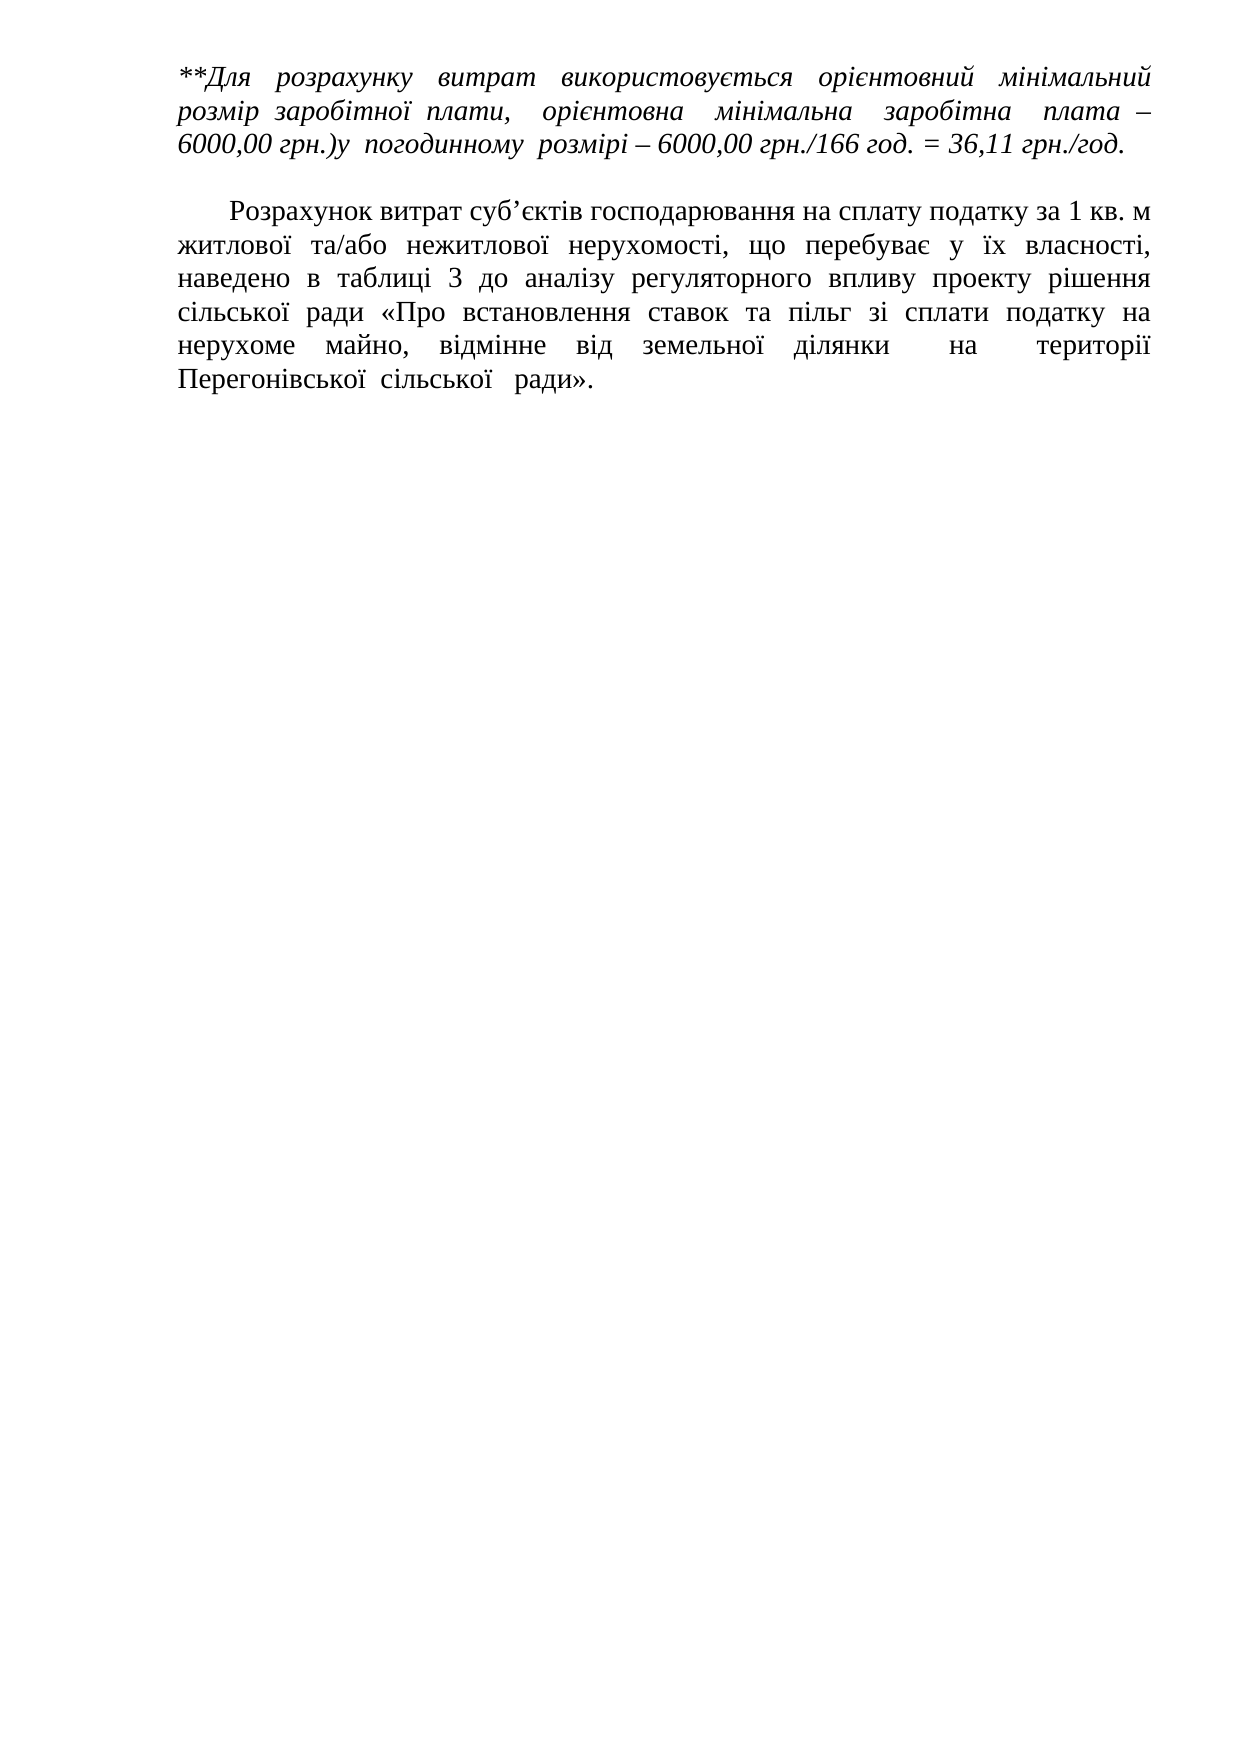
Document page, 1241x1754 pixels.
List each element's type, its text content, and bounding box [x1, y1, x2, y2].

text Розрахунок витрат суб’єктів господарювання на сплату податку за 1 кв. м житлової та/або нежитлової нерухомості, що перебуває у їх власності, наведено в таблиці 3 до аналізу регуляторного впливу проекту рішення сільської ради «Про встановлення ставок та пільг зі сплати податку на нерухоме майно, відмінне від земельної ділянки на території Перегонівської сільської ради». [177, 193, 1152, 394]
text **Для розрахунку витрат використовується орієнтовний мінімальний розмір заробітної плати, орієнтовна мінімальна заробітна плата – 6000,00 грн.)у погодинному розмірі – 6000,00 грн./166 год. = 36,11 грн./год. [337, 126, 1152, 160]
